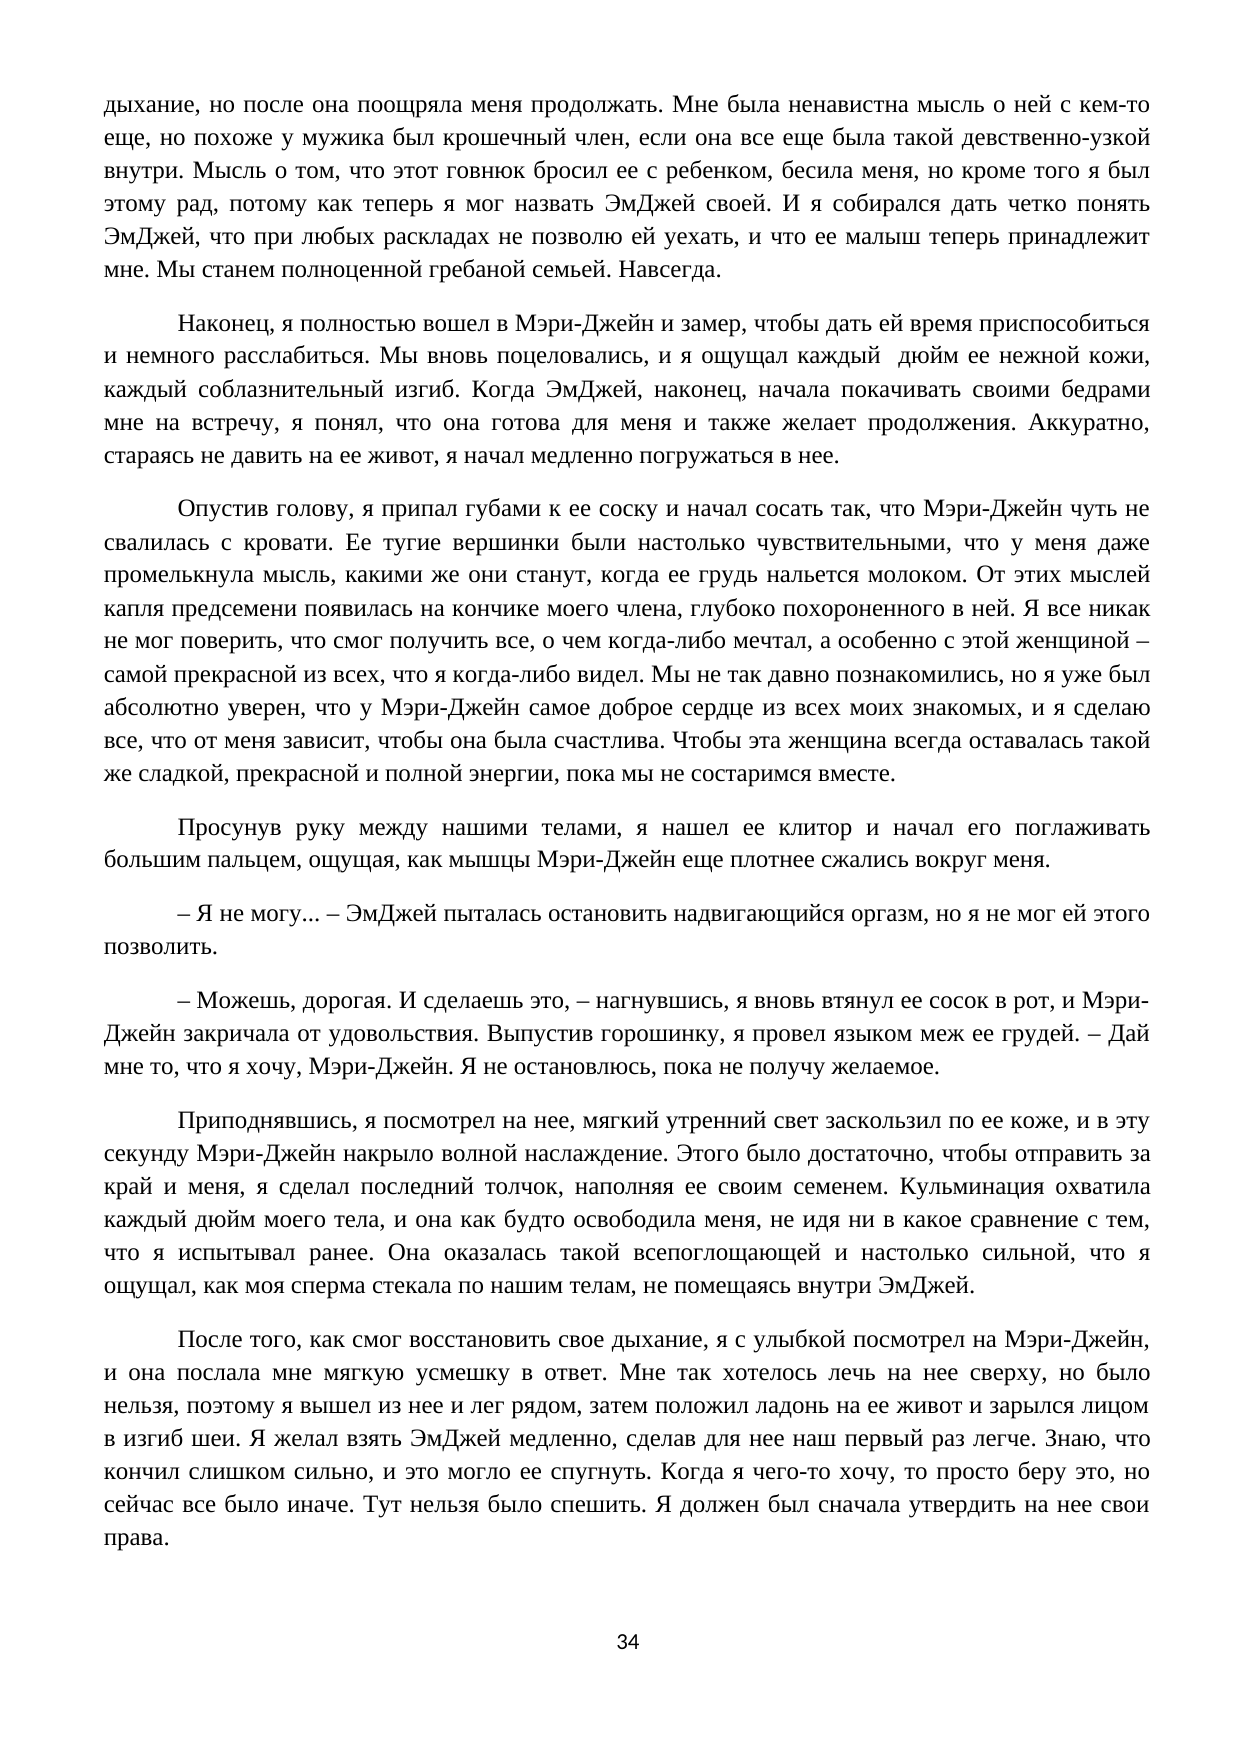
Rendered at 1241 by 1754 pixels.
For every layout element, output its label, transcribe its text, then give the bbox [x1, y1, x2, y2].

text – Я не могу... – ЭмДжей пыталась остановить надвигающийся оргазм, но я не мог ей этого позволить. [103, 898, 1152, 960]
text Просунув руку между нашими телами, я нашел ее клитор и начал его поглаживать большим пальцем, ощущая, как мышцы Мэри-Джейн еще плотнее сжались вокруг меня. [103, 812, 1152, 873]
text Наконец, я полностью вошел в Мэри-Джейн и замер, чтобы дать ей время приспособиться и немного расслабиться. Мы вновь поцеловались, и я ощущал каждый дюйм ее нежной кожи, каждый соблазнительный изгиб. Когда ЭмДжей, наконец, начала покачивать своими бедрами мне на встречу, я понял, что она готова для меня и также желает продолжения. Аккуратно, стараясь не давить на ее живот, я начал медленно погружаться в нее. [103, 308, 1152, 468]
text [103, 89, 1152, 282]
text Опустив голову, я припал губами к ее соску и начал сосать так, что Мэри-Джейн чуть не свалилась с кровати. Ее тугие вершинки были настолько чувствительными, что у меня даже промелькнула мысль, какими же они станут, когда ее грудь нальется молоком. От этих мыслей капля предсемени появилась на кончике моего члена, глубоко похороненного в ней. Я все никак не мог поверить, что смог получить все, о чем когда-либо мечтал, а особенно с этой женщиной – самой прекрасной из всех, что я когда-либо видел. Мы не так давно познакомились, но я уже был абсолютно уверен, что у Мэри-Джейн самое доброе сердце из всех моих знакомых, и я сделаю все, что от меня зависит, чтобы она была счастлива. Чтобы эта женщина всегда оставалась такой же сладкой, прекрасной и полной энергии, пока мы не состаримся вместе. [103, 493, 1152, 786]
text – Можешь, дорогая. И сделаешь это, – нагнувшись, я вновь втянул ее сосок в рот, и Мэри-Джейн закричала от удовольствия. Выпустив горошинку, я провел языком меж ее грудей. – Дай мне то, что я хочу, Мэри-Джейн. Я не остановлюсь, пока не получу желаемое. [103, 985, 1152, 1080]
text Приподнявшись, я посмотрел на нее, мягкий утренний свет заскользил по ее коже, и в эту секунду Мэри-Джейн накрыло волной наслаждение. Этого было достаточно, чтобы отправить за край и меня, я сделал последний толчок, наполняя ее своим семенем. Кульминация охватила каждый дюйм моего тела, и она как будто освободила меня, не идя ни в какое сравнение с тем, что я испытывал ранее. Она оказалась такой всепоглощающей и настолько сильной, что я ощущал, как моя сперма стекала по нашим телам, не помещаясь внутри ЭмДжей. [103, 1105, 1152, 1299]
text После того, как смог восстановить свое дыхание, я с улыбкой посмотрел на Мэри-Джейн, и она послала мне мягкую усмешку в ответ. Мне так хотелось лечь на нее сверху, но было нельзя, поэтому я вышел из нее и лег рядом, затем положил ладонь на ее живот и зарылся лицом в изгиб шеи. Я желал взять ЭмДжей медленно, сделав для нее наш первый раз легче. Знаю, что кончил слишком сильно, и это могло ее спугнуть. Когда я чего-то хочу, то просто беру это, но сейчас все было иначе. Тут нельзя было спешить. Я должен был сначала утвердить на нее свои права. [103, 1324, 1152, 1551]
